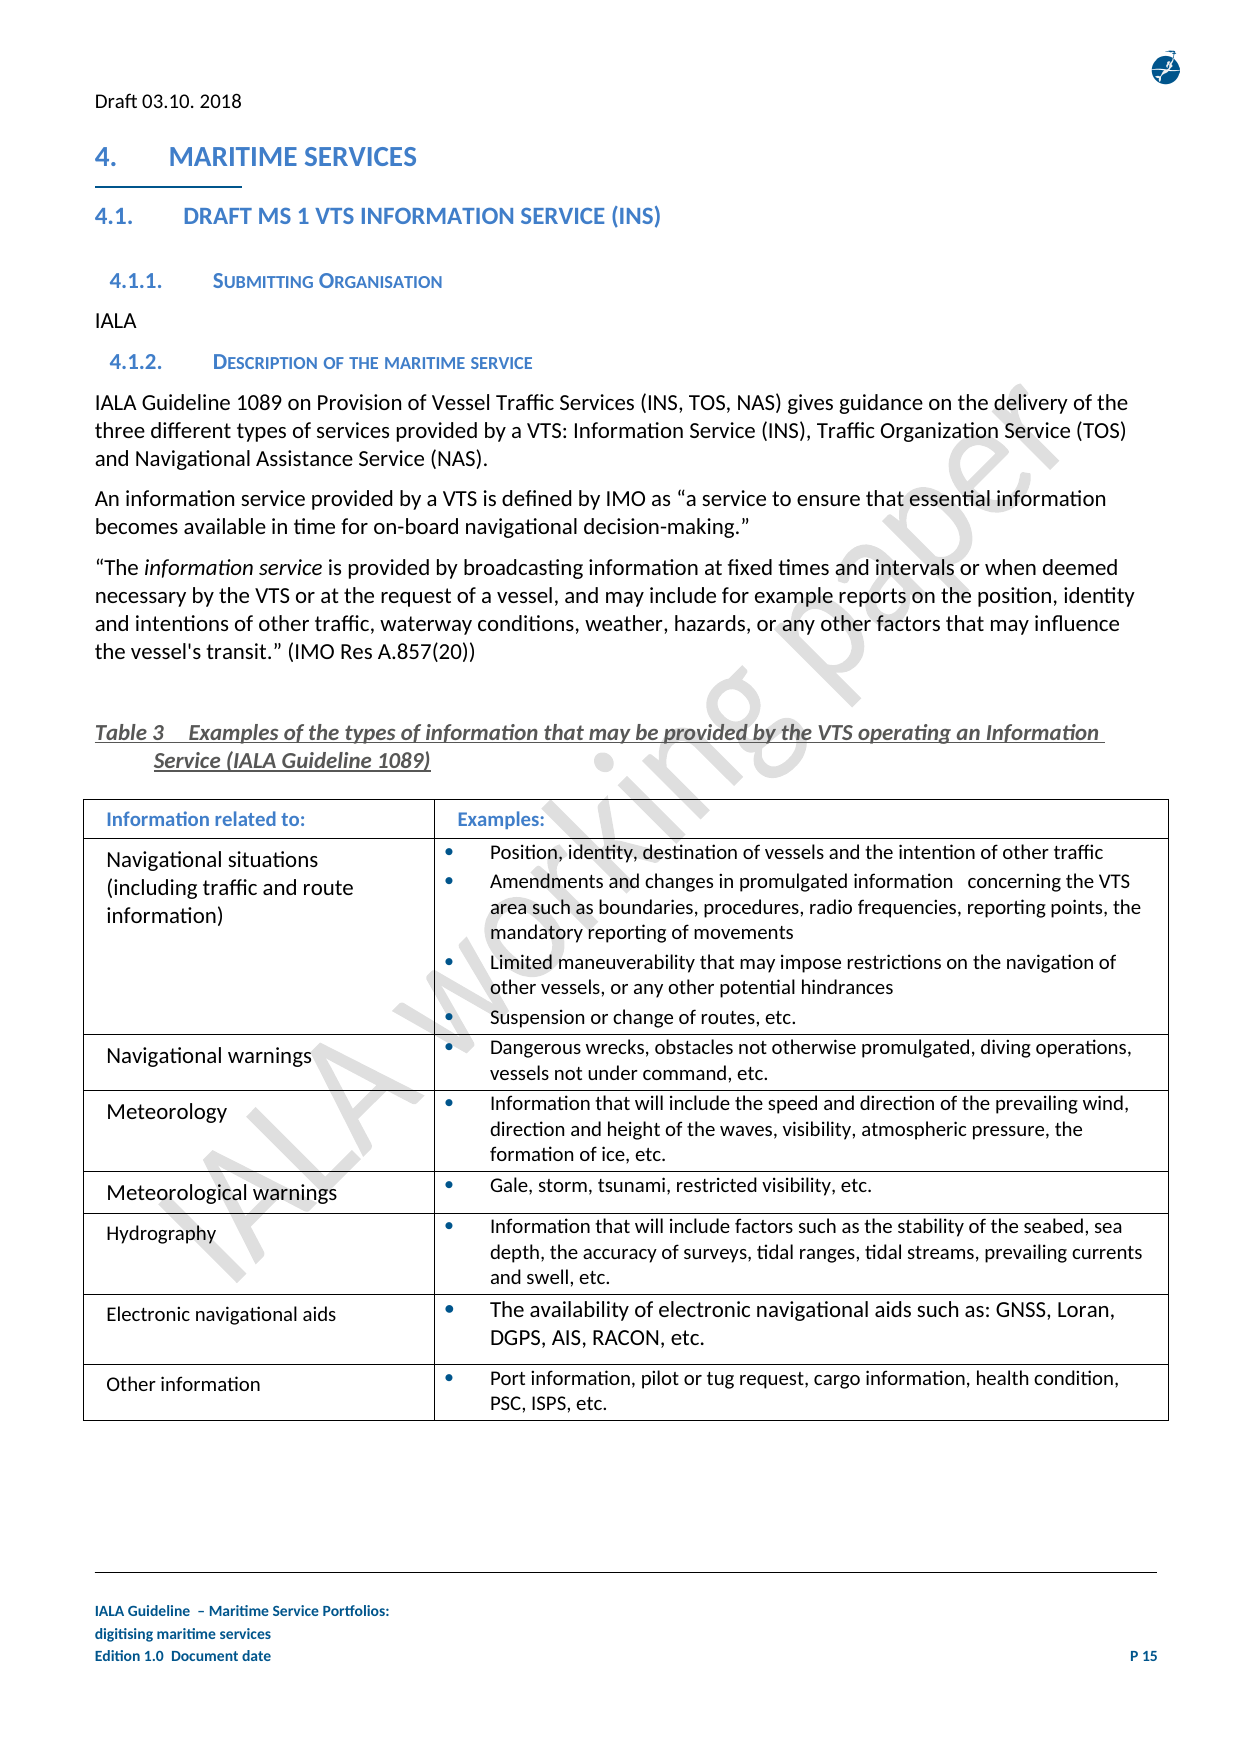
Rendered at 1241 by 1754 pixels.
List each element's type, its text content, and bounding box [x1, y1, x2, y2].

table_cell Port information, pilot or tug request, cargo information, health condition, PSC, ISPS, etc. [435, 1365, 1168, 1420]
table_cell Hydrography [84, 1214, 434, 1294]
subtitle Submitting Organisation [109, 266, 1157, 294]
subtitle Description of the maritime service [109, 347, 1157, 375]
table_cell Navigational situations (including traffic and route information) [84, 839, 434, 1033]
table_cell Information that will include the speed and direction of the prevailing wind, direction and height of the waves, visibility, atmospheric pressure, the formation of ice, etc. [435, 1091, 1168, 1171]
table_cell Position, identity, destination of vessels and the intention of other traffic Amendments and changes in promulgated information concerning the VTS area such as boundaries, procedures, radio frequencies, reporting points, the mandatory reporting of movements Limited maneuverability that may impose restrictions on the navigation of other vessels, or any other potential hindrances Suspension or change of routes, etc. [435, 839, 1168, 1033]
subtitle DRAFT MS 1 VTS Information Service (INS) [94, 200, 1157, 231]
table_cell Meteorological warnings [84, 1172, 434, 1213]
text Examples of the types of information that may be provided by the VTS operating an Information Service (IALA Guideline 1089) [94, 718, 1157, 774]
table_cell Gale, storm, tsunami, restricted visibility, etc. [435, 1172, 1168, 1213]
table_cell Dangerous wrecks, obstacles not otherwise promulgated, diving operations, vessels not under command, etc. [435, 1035, 1168, 1089]
text An information service provided by a VTS is defined by IMO as “a service to ensure that essential information becomes available in time for on-board navigational decision-making.” [94, 484, 1157, 540]
text IALA [94, 307, 1157, 335]
table_cell Meteorology [84, 1091, 434, 1171]
table_cell Information that will include factors such as the stability of the seabed, sea depth, the accuracy of surveys, tidal ranges, tidal streams, prevailing currents and swell, etc. [435, 1214, 1168, 1294]
table_header Examples: [435, 800, 1168, 838]
table_cell Navigational warnings [84, 1035, 434, 1089]
table_cell The availability of electronic navigational aids such as: GNSS, Loran, DGPS, AIS, RACON, etc. [435, 1295, 1168, 1364]
table_cell Other information [84, 1365, 434, 1420]
table_cell Electronic navigational aids [84, 1295, 434, 1364]
table_header Information related to: [84, 800, 434, 838]
text IALA Guideline 1089 on Provision of Vessel Traffic Services (INS, TOS, NAS) gives guidance on the delivery of the three different types of services provided by a VTS: Information Service (INS), Traffic Organization Service (TOS) and Navigational Assistance Service (NAS). [94, 388, 1157, 472]
text “The information service is provided by broadcasting information at fixed times and intervals or when deemed necessary by the VTS or at the request of a vessel, and may include for example reports on the position, identity and intentions of other traffic, waterway conditions, weather, hazards, or any other factors that may influence the vessel's transit.” (IMO Res A.857(20)) [94, 553, 1157, 665]
picture [1120, 0, 1239, 119]
subtitle MARITIME SERVICES [94, 138, 1157, 174]
